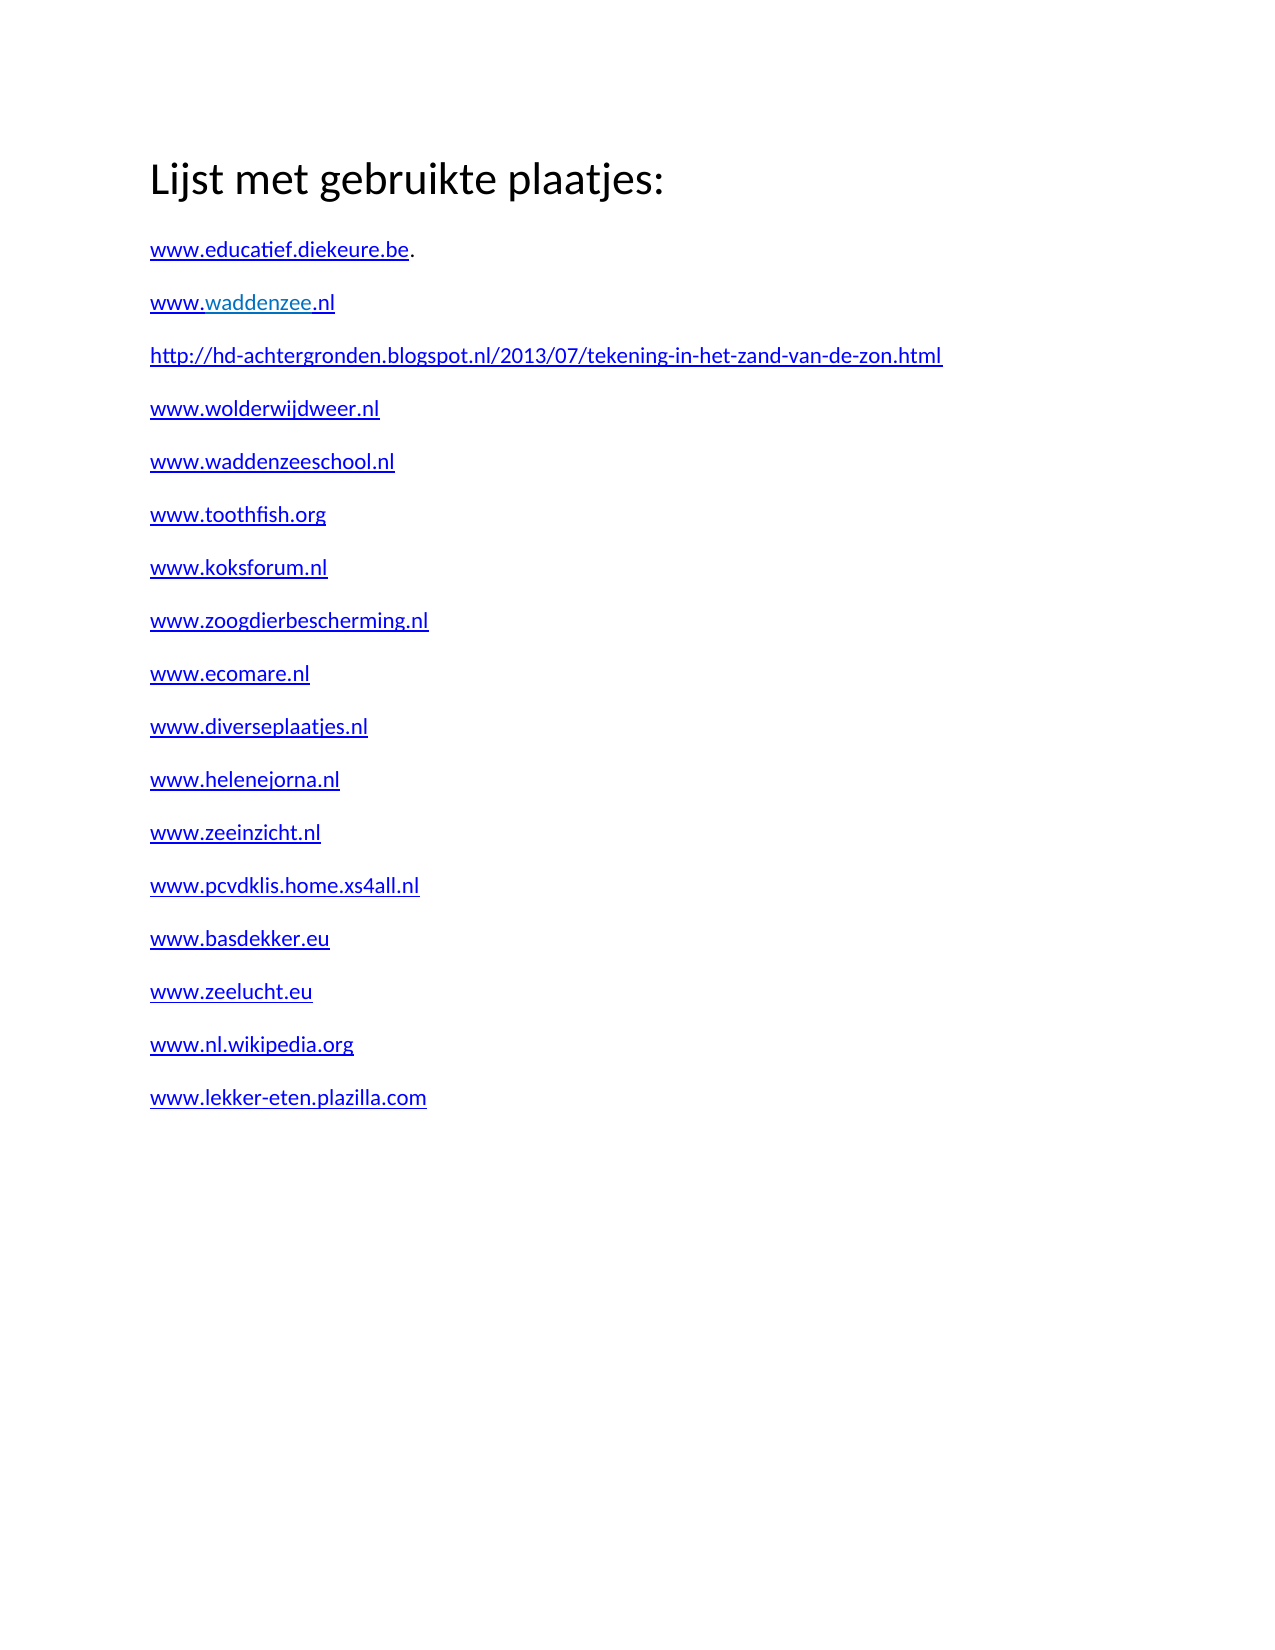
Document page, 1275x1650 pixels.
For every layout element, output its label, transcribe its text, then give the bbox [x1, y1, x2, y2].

text www.koksforum.nl [150, 553, 1125, 581]
text www.lekker-eten.plazilla.com [150, 1083, 1125, 1111]
text www.toothfish.org [150, 500, 1125, 528]
text www.nl.wikipedia.org [150, 1030, 1125, 1058]
text www.diverseplaatjes.nl [150, 712, 1125, 740]
text Lijst met gebruikte plaatjes: [150, 150, 1125, 206]
text www.wolderwijdweer.nl [150, 394, 1125, 422]
text www.helenejorna.nl [150, 765, 1125, 793]
text www.waddenzeeschool.nl [150, 447, 1125, 475]
text www.ecomare.nl [150, 659, 1125, 687]
text www.educatief.diekeure.be. [150, 235, 1125, 263]
text http://hd-achtergronden.blogspot.nl/2013/07/tekening-in-het-zand-van-de-zon.html [150, 341, 1125, 369]
text www.zeeinzicht.nl [150, 818, 1125, 846]
text www.pcvdklis.home.xs4all.nl [150, 871, 1125, 899]
text www.zeelucht.eu [150, 977, 1125, 1005]
text www.waddenzee.nl [150, 288, 1125, 316]
text www.zoogdierbescherming.nl [150, 606, 1125, 634]
text www.basdekker.eu [150, 924, 1125, 952]
